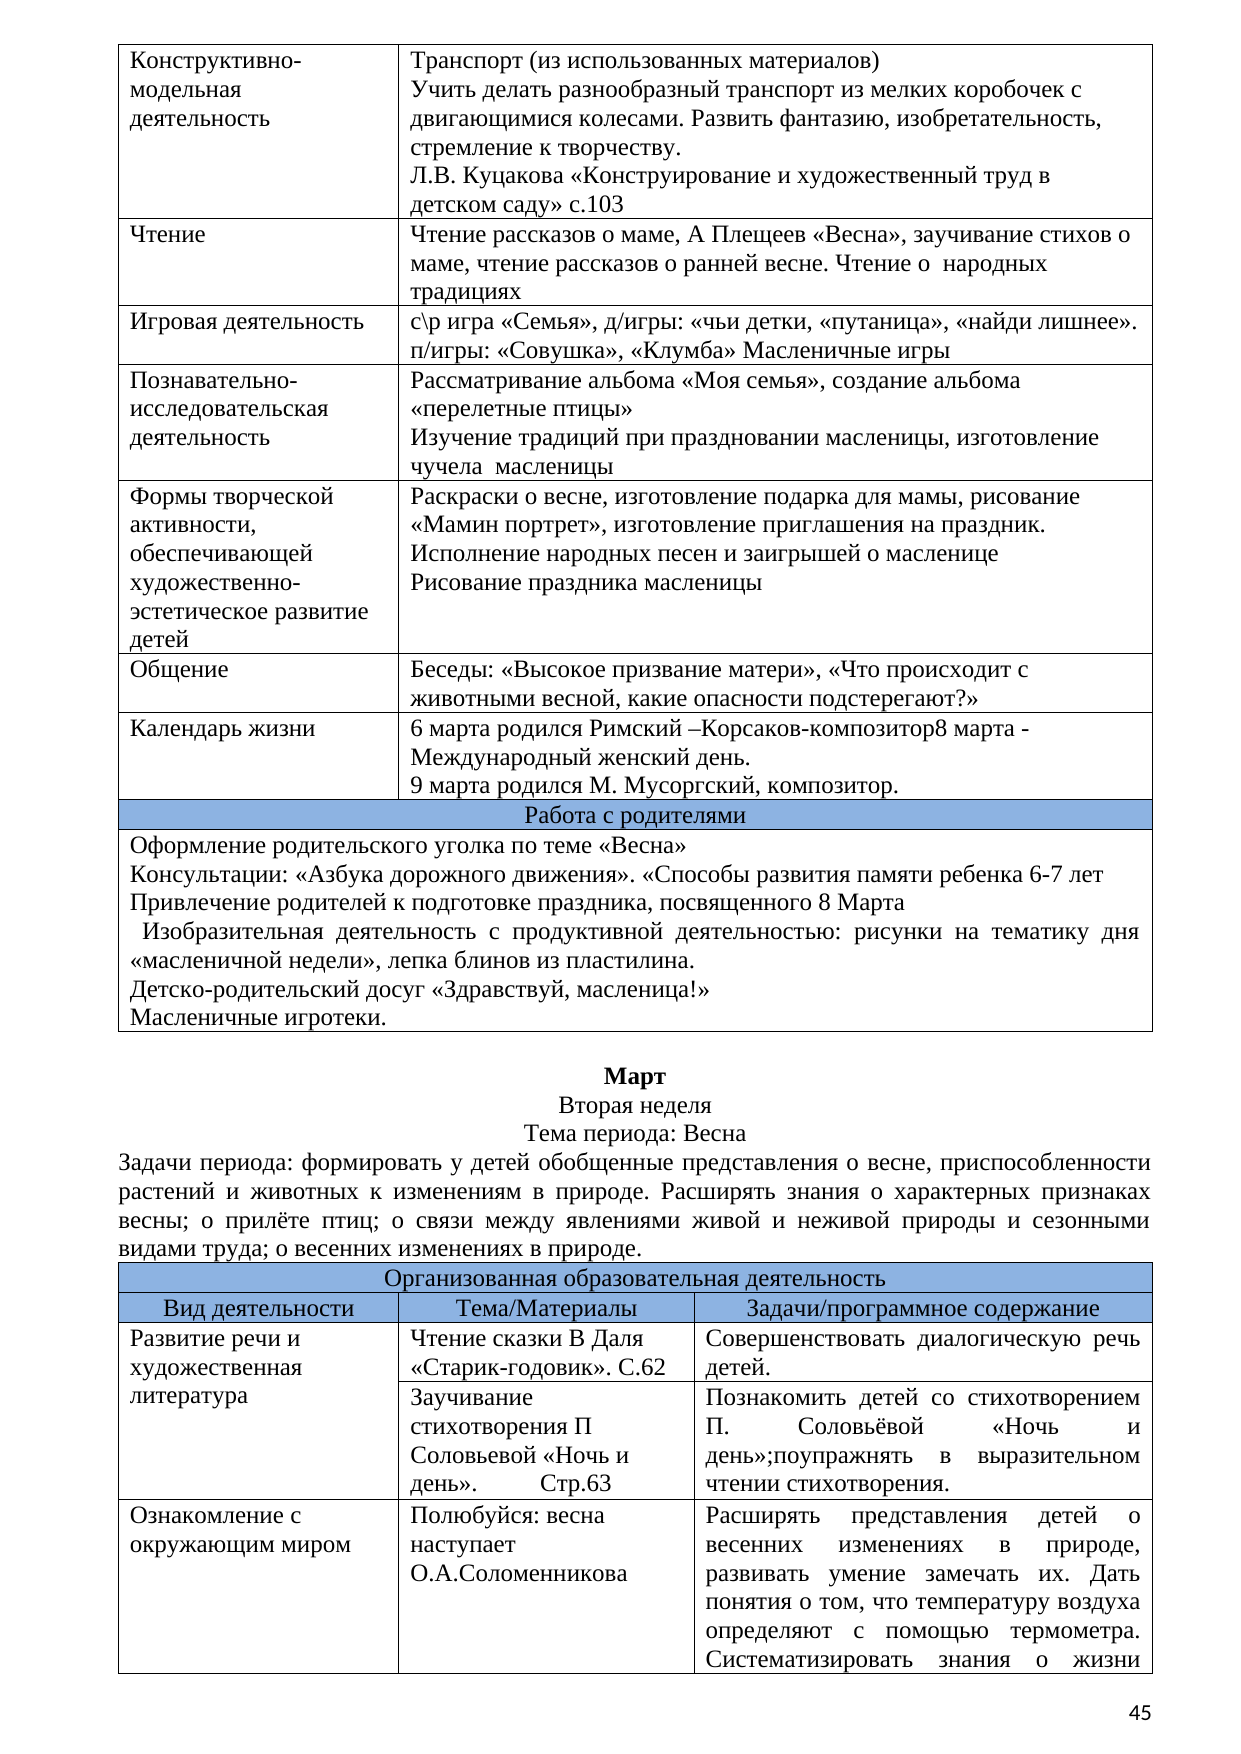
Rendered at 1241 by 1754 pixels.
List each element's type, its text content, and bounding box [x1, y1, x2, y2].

table_cell Конструктивно-модельная деятельность [119, 45, 398, 218]
table_cell Оформление родительского уголка по теме «Весна» Консультации: «Азбука дорожного движения». «Способы развития памяти ребенка 6-7 лет Привлечение родителей к подготовке праздника, посвященного 8 Марта Изобразительная деятельность с продуктивной деятельностью: рисунки на тематику дня «масленичной недели», лепка блинов из пластилина. Детско-родительский досуг «Здравствуй, масленица!» Масленичные игротеки. [119, 830, 1152, 1031]
table_cell Беседы: «Высокое призвание матери», «Что происходит с животными весной, какие опасности подстерегают?» [399, 654, 1152, 712]
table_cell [399, 1500, 694, 1673]
table_cell Транспорт (из использованных материалов) Учить делать разнообразный транспорт из мелких коробочек с двигающимися колесами. Развить фантазию, изобретательность, стремление к творчеству. Л.В. Куцакова «Конструирование и художественный труд в детском саду» с.103 [399, 45, 1152, 218]
table_cell Формы творческой активности, обеспечивающей художественно-эстетическое развитие детей [119, 481, 398, 653]
table_cell Познавательно- исследовательская деятельность [119, 365, 398, 480]
table_cell Календарь жизни [119, 713, 398, 799]
table_cell 6 марта родился Римский –Корсаков-композитор8 марта - Международный женский день. 9 марта родился М. Мусоргский, композитор. [399, 713, 1152, 799]
table_cell Познакомить детей со стихотворением П. Соловьёвой «Ночь и день»;поупражнять в выразительном чтении стихотворения. [695, 1382, 1152, 1499]
text Вторая неделя [118, 1090, 1152, 1118]
table_cell Раскраски о весне, изготовление подарка для мамы, рисование «Мамин портрет», изготовление приглашения на праздник. Исполнение народных песен и заигрышей о масленице Рисование праздника масленицы [399, 481, 1152, 653]
table_cell Развитие речи и художественная литература [119, 1323, 398, 1499]
text Задачи периода: формировать у детей обобщенные представления о весне, приспособленности растений и животных к изменениям в природе. Расширять знания о характерных признаках весны; о прилёте птиц; о связи между явлениями живой и неживой природы и сезонными видами труда; о весенних изменениях в природе. [118, 1147, 1152, 1262]
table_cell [119, 1500, 398, 1673]
table_cell Чтение сказки В Даля «Старик-годовик». С.62 [399, 1323, 694, 1381]
table_cell Тема/Материалы [399, 1293, 694, 1322]
table_cell Чтение [119, 219, 398, 305]
table_cell Работа с родителями [119, 800, 1152, 829]
table_cell Игровая деятельность [119, 306, 398, 364]
table_header Организованная образовательная деятельность [119, 1263, 1152, 1292]
table_cell с\р игра «Семья», д/игры: «чьи детки, «путаница», «найди лишнее». п/игры: «Совушка», «Клумба» Масленичные игры [399, 306, 1152, 364]
table_cell Вид деятельности [119, 1293, 398, 1322]
table_cell Рассматривание альбома «Моя семья», создание альбома «перелетные птицы» Изучение традиций при праздновании масленицы, изготовление чучела масленицы [399, 365, 1152, 480]
table_cell Заучивание стихотворения П Соловьевой «Ночь и день». Стр.63 [399, 1382, 694, 1499]
table_cell Задачи/программное содержание [695, 1293, 1152, 1322]
table_cell Общение [119, 654, 398, 712]
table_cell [695, 1500, 1152, 1673]
table_cell Совершенствовать диалогическую речь детей. [695, 1323, 1152, 1381]
text Тема периода: Весна [118, 1118, 1152, 1147]
table_cell Чтение рассказов о маме, А Плещеев «Весна», заучивание стихов о маме, чтение рассказов о ранней весне. Чтение о народных традициях [399, 219, 1152, 305]
text Март [118, 1061, 1152, 1090]
